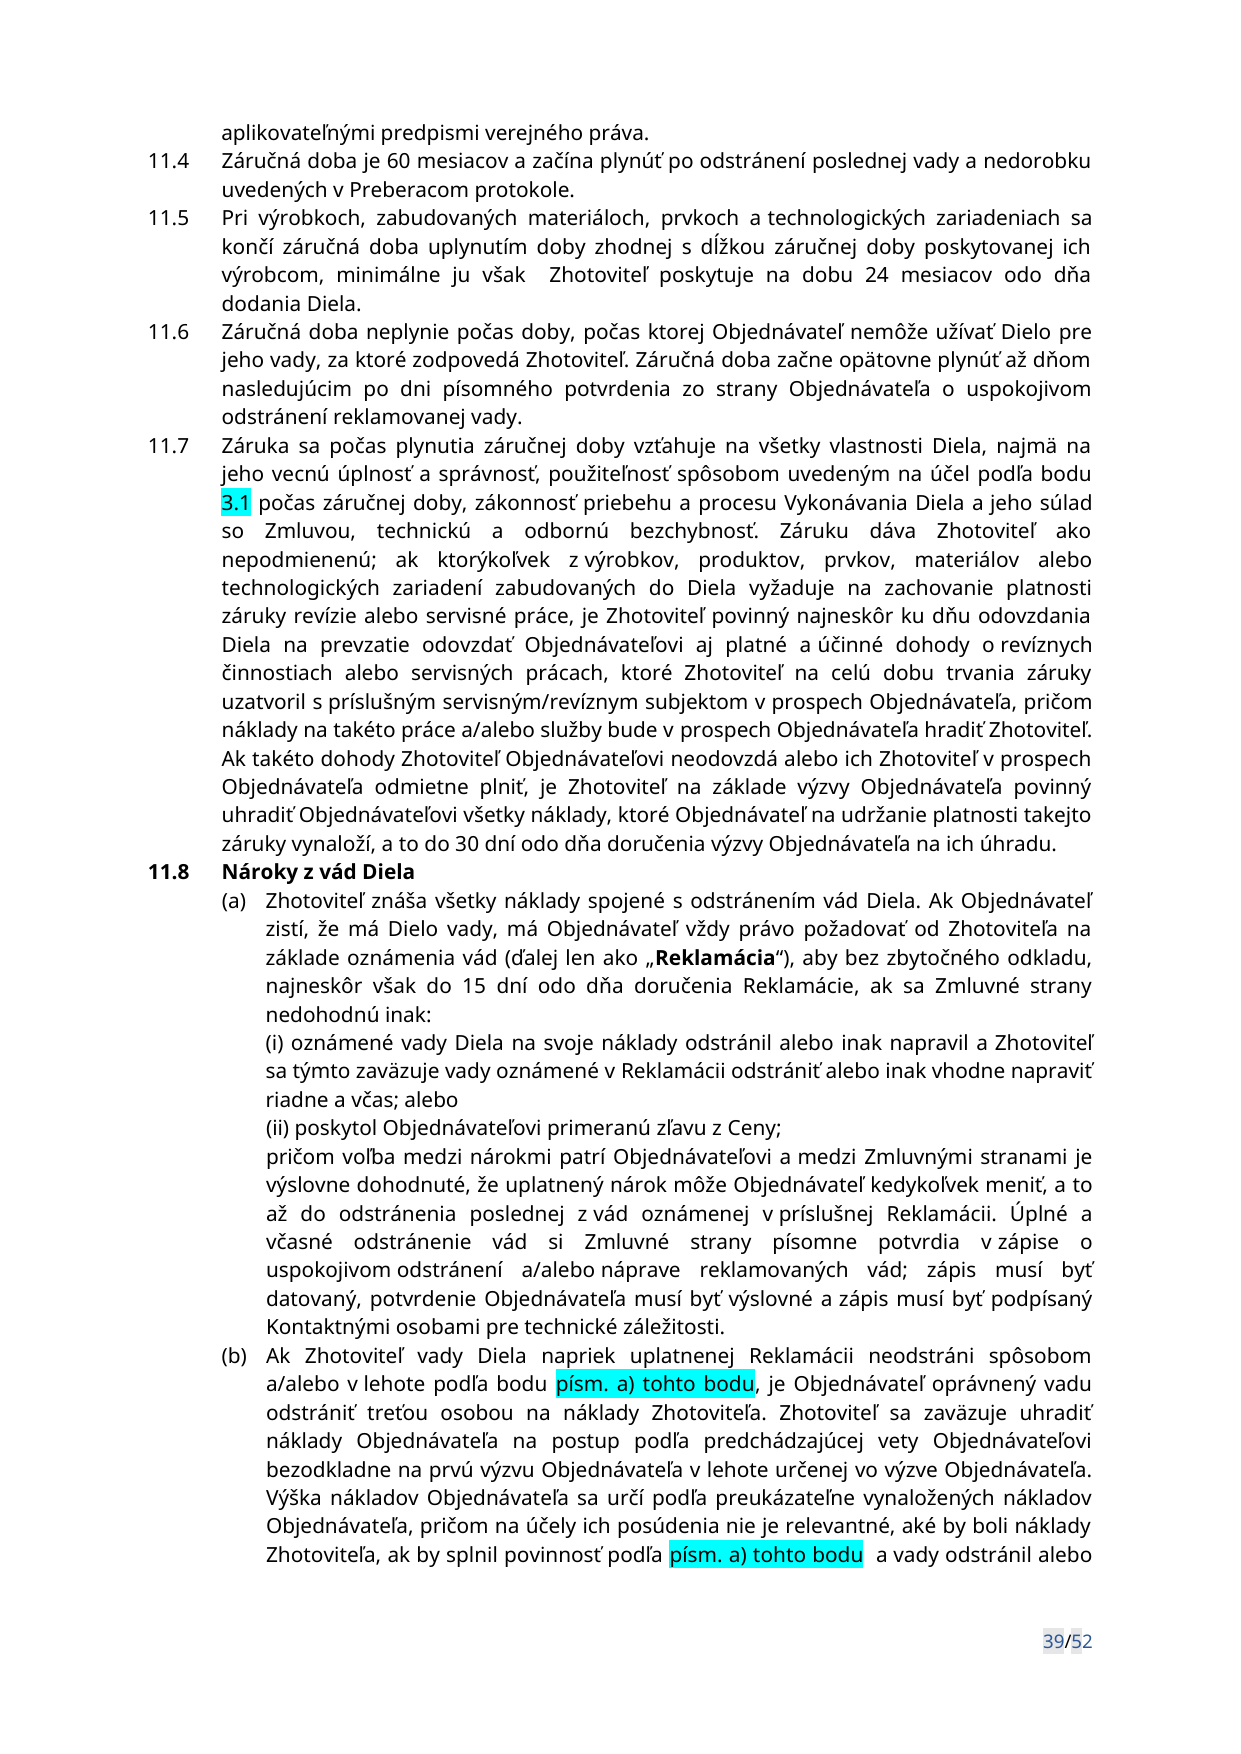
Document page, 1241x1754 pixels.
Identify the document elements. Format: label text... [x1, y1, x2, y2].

text 11.7 Záruka sa počas plynutia záručnej doby vzťahuje na všetky vlastnosti Diela, najmä na jeho vecnú úplnosť a správnosť, použiteľnosť spôsobom uvedeným na účel podľa bodu 3.1 počas záručnej doby, zákonnosť priebehu a procesu Vykonávania Diela a jeho súlad so Zmluvou, technickú a odbornú bezchybnosť. Záruku dáva Zhotoviteľ ako nepodmienenú; ak ktorýkoľvek z výrobkov, produktov, prvkov, materiálov alebo technologických zariadení zabudovaných do Diela vyžaduje na zachovanie platnosti záruky revízie alebo servisné práce, je Zhotoviteľ povinný najneskôr ku dňu odovzdania Diela na prevzatie odovzdať Objednávateľovi aj platné a účinné dohody o revíznych činnostiach alebo servisných prácach, ktoré Zhotoviteľ na celú dobu trvania záruky uzatvoril s príslušným servisným/revíznym subjektom v prospech Objednávateľa, pričom náklady na takéto práce a/alebo služby bude v prospech Objednávateľa hradiť Zhotoviteľ. Ak takéto dohody Zhotoviteľ Objednávateľovi neodovzdá alebo ich Zhotoviteľ v prospech Objednávateľa odmietne plniť, je Zhotoviteľ na základe výzvy Objednávateľa povinný uhradiť Objednávateľovi všetky náklady, ktoré Objednávateľ na udržanie platnosti takejto záruky vynaloží, a to do 30 dní odo dňa doručenia výzvy Objednávateľa na ich úhradu. [148, 431, 1093, 857]
text 11.5 Pri výrobkoch, zabudovaných materiáloch, prvkoch a technologických zariadeniach sa končí záručná doba uplynutím doby zhodnej s dĺžkou záručnej doby poskytovanej ich výrobcom, minimálne ju však Zhotoviteľ poskytuje na dobu 24 mesiacov odo dňa dodania Diela. [148, 203, 1093, 317]
list 11.8 Nároky z vád Diela [148, 857, 1093, 886]
text 11.4 Záručná doba je 60 mesiacov a začína plynúť po odstránení poslednej vady a nedorobku uvedených v Preberacom protokole. [148, 147, 1093, 203]
list (i) oznámené vady Diela na svoje náklady odstránil alebo inak napravil a Zhotoviteľ sa týmto zaväzuje vady oznámené v Reklamácii odstrániť alebo inak vhodne napraviť riadne a včas; alebo [265, 1028, 1093, 1113]
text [148, 118, 1093, 147]
text 11.6 Záručná doba neplynie počas doby, počas ktorej Objednávateľ nemôže užívať Dielo pre jeho vady, za ktoré zodpovedá Zhotoviteľ. Záručná doba začne opätovne plynúť až dňom nasledujúcim po dni písomného potvrdenia zo strany Objednávateľa o uspokojivom odstránení reklamovanej vady. [148, 317, 1093, 431]
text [221, 1341, 1093, 1568]
text pričom voľba medzi nárokmi patrí Objednávateľovi a medzi Zmluvnými stranami je výslovne dohodnuté, že uplatnený nárok môže Objednávateľ kedykoľvek meniť, a to až do odstránenia poslednej z vád oznámenej v príslušnej Reklamácii. Úplné a včasné odstránenie vád si Zmluvné strany písomne potvrdia v zápise o uspokojivom odstránení a/alebo náprave reklamovaných vád; zápis musí byť datovaný, potvrdenie Objednávateľa musí byť výslovné a zápis musí byť podpísaný Kontaktnými osobami pre technické záležitosti. [221, 1142, 1093, 1341]
list Zhotoviteľ znáša všetky náklady spojené s odstránením vád Diela. Ak Objednávateľ zistí, že má Dielo vady, má Objednávateľ vždy právo požadovať od Zhotoviteľa na základe oznámenia vád (ďalej len ako „Reklamácia“), aby bez zbytočného odkladu, najneskôr však do 15 dní odo dňa doručenia Reklamácie, ak sa Zmluvné strany nedohodnú inak: [222, 886, 1093, 1028]
text (ii) poskytol Objednávateľovi primeranú zľavu z Ceny; [221, 1113, 1093, 1142]
